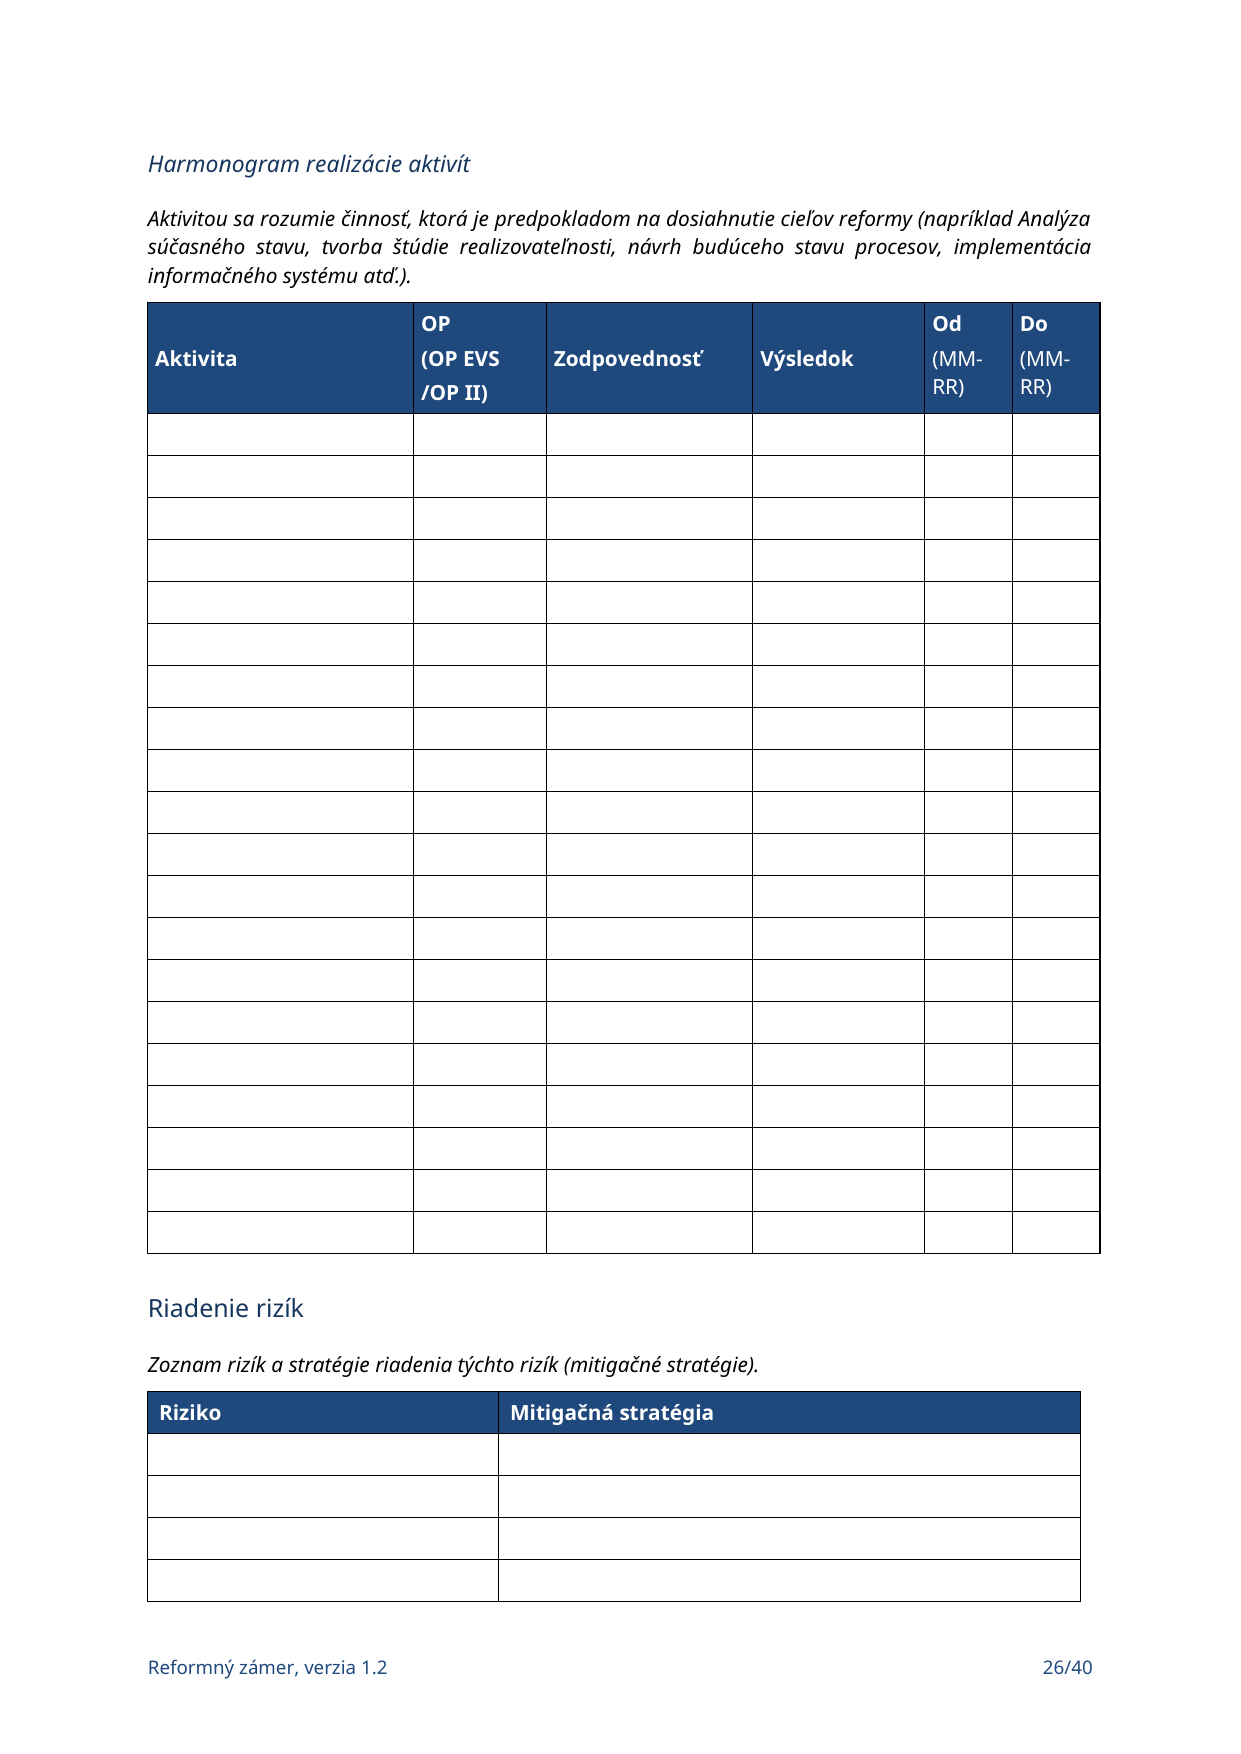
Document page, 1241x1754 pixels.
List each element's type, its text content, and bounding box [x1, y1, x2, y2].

table_header Zodpovednosť [547, 303, 752, 413]
table_cell [925, 1212, 1012, 1253]
table_cell [1013, 582, 1099, 623]
table_cell [1013, 540, 1099, 581]
subtitle Harmonogram realizácie aktivít [148, 148, 1093, 179]
table_cell [148, 750, 413, 791]
table_cell [925, 1044, 1012, 1085]
table_cell [1013, 1128, 1099, 1169]
table_cell [1013, 1086, 1099, 1127]
table_cell [753, 834, 924, 875]
table_cell [925, 750, 1012, 791]
table_cell [148, 834, 413, 875]
table_cell [925, 918, 1012, 959]
table_cell [547, 1212, 752, 1253]
table_cell [499, 1434, 1080, 1475]
table_cell [925, 498, 1012, 539]
table_cell [414, 1128, 546, 1169]
table_cell [925, 834, 1012, 875]
table_cell [547, 582, 752, 623]
table_cell [148, 1518, 498, 1559]
table_header Od (MM-RR) [925, 303, 1012, 413]
table_cell [414, 1044, 546, 1085]
table_cell [753, 750, 924, 791]
table_cell [547, 834, 752, 875]
table_cell [925, 1170, 1012, 1211]
table_cell [1013, 918, 1099, 959]
table_cell [148, 666, 413, 707]
table_cell [753, 582, 924, 623]
table_cell [925, 1086, 1012, 1127]
table_cell [753, 624, 924, 665]
table_cell [1013, 456, 1099, 497]
table_cell [753, 708, 924, 749]
table_cell [753, 960, 924, 1001]
table_cell [925, 792, 1012, 833]
table_cell [547, 498, 752, 539]
table_cell [1013, 498, 1099, 539]
table_cell [414, 834, 546, 875]
table_cell [1013, 1212, 1099, 1253]
table_cell [414, 918, 546, 959]
table_cell [148, 1212, 413, 1253]
table_cell [547, 1044, 752, 1085]
table_cell [414, 540, 546, 581]
table_cell [547, 1170, 752, 1211]
table_cell [925, 540, 1012, 581]
table_cell [148, 1476, 498, 1517]
table_cell [547, 456, 752, 497]
table_cell [753, 414, 924, 455]
table_cell [148, 456, 413, 497]
table_cell [1013, 750, 1099, 791]
table_cell [1013, 708, 1099, 749]
table_cell [547, 960, 752, 1001]
table_cell [547, 666, 752, 707]
table_cell [148, 918, 413, 959]
table_cell [148, 708, 413, 749]
table_cell [753, 918, 924, 959]
table_cell [148, 498, 413, 539]
table_cell [499, 1476, 1080, 1517]
table_cell [414, 666, 546, 707]
table_cell [1013, 666, 1099, 707]
table_cell [1013, 1044, 1099, 1085]
table_header Mitigačná stratégia [499, 1392, 1080, 1433]
table_cell [414, 708, 546, 749]
table_cell [499, 1560, 1080, 1601]
table_cell [753, 1212, 924, 1253]
table_cell [753, 1170, 924, 1211]
table_cell [925, 1002, 1012, 1043]
table_cell [547, 918, 752, 959]
table_cell [753, 540, 924, 581]
table_cell [148, 624, 413, 665]
table_cell [547, 792, 752, 833]
table_cell [547, 708, 752, 749]
table_cell [925, 624, 1012, 665]
table_cell [148, 960, 413, 1001]
table_header Aktivita [148, 303, 413, 413]
table_cell [753, 1002, 924, 1043]
table_cell [414, 1002, 546, 1043]
table_cell [925, 582, 1012, 623]
text Zoznam rizík a stratégie riadenia týchto rizík (mitigačné stratégie). [148, 1350, 1093, 1379]
table_cell [925, 708, 1012, 749]
table_cell [925, 414, 1012, 455]
table_cell [547, 1128, 752, 1169]
table_cell [499, 1518, 1080, 1559]
table_header Výsledok [753, 303, 924, 413]
table_cell [148, 792, 413, 833]
table_cell [414, 498, 546, 539]
table_cell [148, 876, 413, 917]
table_cell [547, 1086, 752, 1127]
table_cell [753, 1128, 924, 1169]
table_cell [1013, 834, 1099, 875]
table_cell [148, 414, 413, 455]
table_cell [547, 540, 752, 581]
table_cell [414, 624, 546, 665]
table_cell [1013, 1002, 1099, 1043]
table_cell [414, 414, 546, 455]
table_cell [1013, 792, 1099, 833]
table_cell [547, 624, 752, 665]
table_cell [148, 1560, 498, 1601]
subtitle Riadenie rizík [148, 1291, 1093, 1325]
table_cell [414, 876, 546, 917]
table_cell [148, 582, 413, 623]
table_header Riziko [148, 1392, 498, 1433]
table_cell [1013, 960, 1099, 1001]
table_cell [1013, 414, 1099, 455]
table_cell [148, 1086, 413, 1127]
table_cell [414, 750, 546, 791]
table_cell [753, 1086, 924, 1127]
table_cell [414, 1212, 546, 1253]
table_cell [547, 750, 752, 791]
table_cell [753, 792, 924, 833]
table_cell [547, 1002, 752, 1043]
table_cell [414, 456, 546, 497]
table_cell [148, 1434, 498, 1475]
table_header OP (OP EVS /OP II) [414, 303, 546, 413]
table_cell [1013, 624, 1099, 665]
table_cell [753, 876, 924, 917]
table_cell [753, 456, 924, 497]
table_cell [148, 1128, 413, 1169]
table_cell [414, 582, 546, 623]
table_cell [414, 792, 546, 833]
table_cell [414, 1086, 546, 1127]
table_cell [925, 456, 1012, 497]
table_cell [753, 1044, 924, 1085]
table_cell [547, 876, 752, 917]
table_cell [148, 1002, 413, 1043]
table_cell [925, 960, 1012, 1001]
table_cell [414, 960, 546, 1001]
table_cell [925, 1128, 1012, 1169]
table_cell [753, 498, 924, 539]
table_cell [1013, 1170, 1099, 1211]
table_cell [148, 1044, 413, 1085]
table_cell [925, 666, 1012, 707]
table_cell [1013, 876, 1099, 917]
table_cell [414, 1170, 546, 1211]
text Aktivitou sa rozumie činnosť, ktorá je predpokladom na dosiahnutie cieľov reformy (napríklad Analýza súčasného stavu, tvorba štúdie realizovateľnosti, návrh budúceho stavu procesov, implementácia informačného systému atď.). [148, 204, 1093, 289]
table_cell [753, 666, 924, 707]
table_cell [148, 540, 413, 581]
table_cell [547, 414, 752, 455]
table_cell [925, 876, 1012, 917]
table_header Do (MM-RR) [1013, 303, 1099, 413]
table_cell [148, 1170, 413, 1211]
